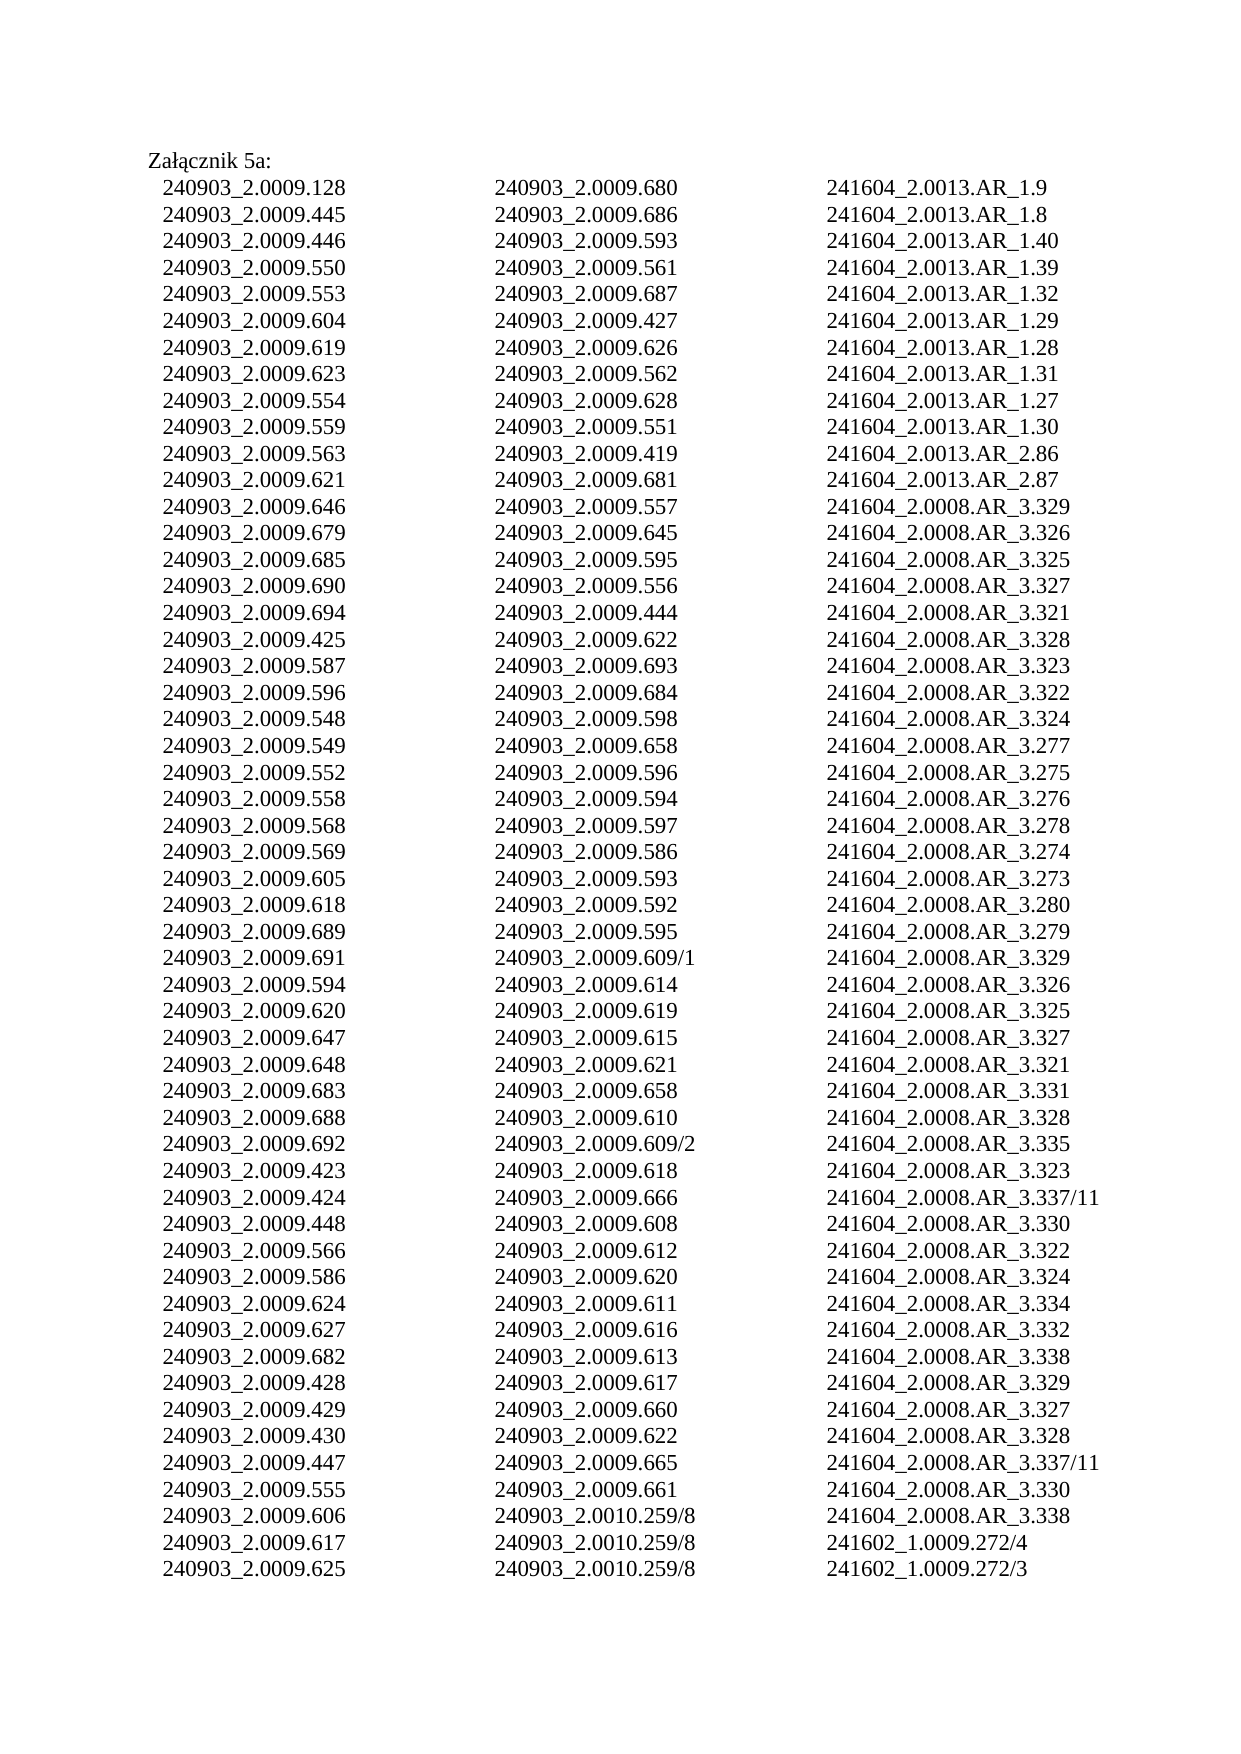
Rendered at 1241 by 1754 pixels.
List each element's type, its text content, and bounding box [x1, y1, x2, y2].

table_cell 241604_2.0013.AR_1.9 [819, 174, 1182, 201]
table_cell 241604_2.0013.AR_1.32 [819, 280, 1182, 307]
table_cell 241604_2.0008.AR_3.325 [819, 546, 1182, 572]
table_cell 240903_2.0009.428 [155, 1369, 454, 1396]
table_cell 240903_2.0009.606 [155, 1502, 454, 1529]
table_cell 240903_2.0009.679 [155, 519, 454, 546]
table_cell 240903_2.0009.610 [487, 1104, 786, 1130]
table_cell 240903_2.0009.622 [487, 626, 786, 652]
table_cell 240903_2.0009.448 [155, 1210, 454, 1236]
table_cell 241604_2.0013.AR_1.39 [819, 254, 1182, 280]
table_cell 240903_2.0009.661 [487, 1476, 786, 1502]
table_cell 240903_2.0009.594 [487, 785, 786, 811]
table_cell 240903_2.0009.686 [487, 201, 786, 227]
table_cell 241604_2.0008.AR_3.329 [819, 1369, 1182, 1396]
table_cell 241604_2.0008.AR_3.326 [819, 519, 1182, 546]
table_cell 241604_2.0008.AR_3.280 [819, 891, 1182, 918]
table_cell 240903_2.0009.621 [487, 1051, 786, 1077]
table_cell 241604_2.0008.AR_3.274 [819, 838, 1182, 864]
table_cell 241604_2.0008.AR_3.278 [819, 811, 1182, 838]
table_cell 240903_2.0009.615 [487, 1024, 786, 1051]
table_cell 241604_2.0008.AR_3.337/11 [819, 1183, 1182, 1210]
table_cell 240903_2.0009.688 [155, 1104, 454, 1130]
table_cell 240903_2.0009.681 [487, 466, 786, 493]
table_cell 240903_2.0009.444 [487, 599, 786, 626]
table_cell 240903_2.0009.587 [155, 652, 454, 679]
table_cell 240903_2.0009.627 [155, 1316, 454, 1343]
table_cell 240903_2.0009.551 [487, 413, 786, 439]
table_cell 240903_2.0009.593 [487, 865, 786, 891]
table_cell 240903_2.0009.609/1 [487, 944, 786, 971]
table_cell 240903_2.0009.619 [155, 333, 454, 360]
table_cell 240903_2.0009.616 [487, 1316, 786, 1343]
table_cell 240903_2.0009.614 [487, 971, 786, 997]
table_cell 240903_2.0009.445 [155, 201, 454, 227]
table_cell 240903_2.0009.595 [487, 918, 786, 944]
table_cell 241604_2.0008.AR_3.279 [819, 918, 1182, 944]
table_cell 240903_2.0009.566 [155, 1236, 454, 1263]
table_cell 240903_2.0009.597 [487, 811, 786, 838]
table_cell 241604_2.0013.AR_2.86 [819, 440, 1182, 466]
table_cell 241604_2.0008.AR_3.322 [819, 679, 1182, 705]
table_cell 240903_2.0009.619 [487, 998, 786, 1024]
table_cell 240903_2.0009.425 [155, 626, 454, 652]
table_cell 241604_2.0008.AR_3.337/11 [819, 1449, 1182, 1476]
table_cell 240903_2.0009.685 [155, 546, 454, 572]
table_cell 240903_2.0009.550 [155, 254, 454, 280]
table_cell 241604_2.0008.AR_3.321 [819, 599, 1182, 626]
table_cell 240903_2.0009.693 [487, 652, 786, 679]
table_cell 240903_2.0010.259/8 [487, 1502, 786, 1529]
table_header 240903_2.0009.128 [155, 174, 454, 201]
table_cell 240903_2.0009.694 [155, 599, 454, 626]
table_cell 240903_2.0009.608 [487, 1210, 786, 1236]
table_cell 240903_2.0009.561 [487, 254, 786, 280]
text Załącznik 5a: [148, 148, 1093, 174]
table_cell 241604_2.0013.AR_1.28 [819, 333, 1182, 360]
table_cell 240903_2.0009.620 [155, 998, 454, 1024]
table_cell 240903_2.0009.621 [155, 466, 454, 493]
table_cell 241604_2.0008.AR_3.276 [819, 785, 1182, 811]
table_cell 240903_2.0009.618 [487, 1157, 786, 1183]
table_cell 240903_2.0009.595 [487, 546, 786, 572]
table_cell 240903_2.0009.593 [487, 227, 786, 254]
table_cell 240903_2.0010.259/8 [487, 1529, 786, 1555]
table_cell 240903_2.0009.658 [487, 1077, 786, 1104]
table_cell 240903_2.0009.423 [155, 1157, 454, 1183]
table_cell 240903_2.0009.617 [155, 1529, 454, 1555]
table_cell 241604_2.0008.AR_3.275 [819, 758, 1182, 785]
table_cell 241604_2.0013.AR_1.27 [819, 386, 1182, 413]
table_cell 241602_1.0009.272/3 [819, 1555, 1182, 1582]
table_cell 240903_2.0009.628 [487, 386, 786, 413]
table_cell 240903_2.0009.556 [487, 573, 786, 599]
table_cell 240903_2.0009.680 [487, 174, 786, 201]
table_cell 240903_2.0009.622 [487, 1423, 786, 1449]
table_cell 241604_2.0008.AR_3.328 [819, 1104, 1182, 1130]
table_cell 240903_2.0009.682 [155, 1343, 454, 1369]
table_cell 240903_2.0009.613 [487, 1343, 786, 1369]
table_cell 240903_2.0009.427 [487, 307, 786, 333]
table_cell 240903_2.0009.626 [487, 333, 786, 360]
table_cell 240903_2.0009.563 [155, 440, 454, 466]
table_cell 240903_2.0009.594 [155, 971, 454, 997]
table_cell 240903_2.0009.430 [155, 1423, 454, 1449]
table_cell 240903_2.0009.596 [155, 679, 454, 705]
table_cell 240903_2.0009.569 [155, 838, 454, 864]
table_cell 241604_2.0008.AR_3.324 [819, 1263, 1182, 1289]
table_cell 240903_2.0009.424 [155, 1183, 454, 1210]
table_cell 240903_2.0009.665 [487, 1449, 786, 1476]
table_cell 240903_2.0009.568 [155, 811, 454, 838]
table_cell 240903_2.0009.604 [155, 307, 454, 333]
table_cell 240903_2.0009.559 [155, 413, 454, 439]
table_cell 241604_2.0008.AR_3.327 [819, 1024, 1182, 1051]
table_cell 240903_2.0009.658 [487, 732, 786, 758]
table_cell 241604_2.0008.AR_3.338 [819, 1502, 1182, 1529]
table_cell 240903_2.0009.592 [487, 891, 786, 918]
table_cell 240903_2.0009.562 [487, 360, 786, 386]
table_cell 240903_2.0009.552 [155, 758, 454, 785]
table_cell 241602_1.0009.272/4 [819, 1529, 1182, 1555]
table_cell 240903_2.0009.617 [487, 1369, 786, 1396]
table_cell 241604_2.0013.AR_1.8 [819, 201, 1182, 227]
table_cell 241604_2.0008.AR_3.338 [819, 1343, 1182, 1369]
table_cell 241604_2.0008.AR_3.335 [819, 1130, 1182, 1157]
table_cell 241604_2.0008.AR_3.329 [819, 493, 1182, 519]
table_cell 241604_2.0008.AR_3.321 [819, 1051, 1182, 1077]
table_cell 241604_2.0008.AR_3.327 [819, 573, 1182, 599]
table_cell 240903_2.0009.683 [155, 1077, 454, 1104]
table_cell 241604_2.0013.AR_1.40 [819, 227, 1182, 254]
table_cell 240903_2.0009.648 [155, 1051, 454, 1077]
table_cell 240903_2.0009.446 [155, 227, 454, 254]
table_cell 241604_2.0013.AR_2.87 [819, 466, 1182, 493]
table_cell 240903_2.0009.557 [487, 493, 786, 519]
table_cell 240903_2.0009.586 [487, 838, 786, 864]
table_cell 241604_2.0008.AR_3.330 [819, 1210, 1182, 1236]
table_cell 240903_2.0009.691 [155, 944, 454, 971]
table_cell 240903_2.0009.548 [155, 705, 454, 732]
table_cell 241604_2.0008.AR_3.328 [819, 626, 1182, 652]
table_cell 240903_2.0009.660 [487, 1396, 786, 1422]
table_cell 240903_2.0009.558 [155, 785, 454, 811]
table_cell 240903_2.0009.429 [155, 1396, 454, 1422]
table_cell 240903_2.0009.620 [487, 1263, 786, 1289]
table_cell 241604_2.0008.AR_3.325 [819, 998, 1182, 1024]
table_cell 240903_2.0009.555 [155, 1476, 454, 1502]
table_cell 241604_2.0008.AR_3.332 [819, 1316, 1182, 1343]
table_cell 241604_2.0008.AR_3.277 [819, 732, 1182, 758]
table_cell 241604_2.0008.AR_3.273 [819, 865, 1182, 891]
table_cell 240903_2.0009.419 [487, 440, 786, 466]
table_cell 241604_2.0008.AR_3.328 [819, 1423, 1182, 1449]
table_cell 241604_2.0008.AR_3.323 [819, 652, 1182, 679]
table_cell 241604_2.0008.AR_3.322 [819, 1236, 1182, 1263]
table_cell 240903_2.0009.612 [487, 1236, 786, 1263]
table_cell 240903_2.0009.623 [155, 360, 454, 386]
table_cell 240903_2.0009.646 [155, 493, 454, 519]
table_cell 240903_2.0009.666 [487, 1183, 786, 1210]
table_cell 240903_2.0009.690 [155, 573, 454, 599]
table_cell 240903_2.0009.598 [487, 705, 786, 732]
table_cell 240903_2.0009.586 [155, 1263, 454, 1289]
table_cell 241604_2.0008.AR_3.330 [819, 1476, 1182, 1502]
table_cell 241604_2.0008.AR_3.323 [819, 1157, 1182, 1183]
table_cell 240903_2.0009.625 [155, 1555, 454, 1582]
table_cell 241604_2.0008.AR_3.329 [819, 944, 1182, 971]
table_cell 241604_2.0008.AR_3.331 [819, 1077, 1182, 1104]
table_cell 240903_2.0009.618 [155, 891, 454, 918]
table_cell 241604_2.0008.AR_3.324 [819, 705, 1182, 732]
table_cell 240903_2.0009.624 [155, 1290, 454, 1316]
table_cell 241604_2.0013.AR_1.29 [819, 307, 1182, 333]
table_cell 241604_2.0008.AR_3.326 [819, 971, 1182, 997]
table_cell 240903_2.0009.549 [155, 732, 454, 758]
table_cell 240903_2.0009.447 [155, 1449, 454, 1476]
table_cell 240903_2.0009.554 [155, 386, 454, 413]
table_cell 241604_2.0013.AR_1.31 [819, 360, 1182, 386]
table_cell 240903_2.0009.689 [155, 918, 454, 944]
table_cell 240903_2.0009.553 [155, 280, 454, 307]
table_cell 240903_2.0009.645 [487, 519, 786, 546]
table_cell 240903_2.0009.596 [487, 758, 786, 785]
table_cell 241604_2.0008.AR_3.327 [819, 1396, 1182, 1422]
table_cell 240903_2.0009.687 [487, 280, 786, 307]
table_cell 240903_2.0009.611 [487, 1290, 786, 1316]
table_cell 240903_2.0009.647 [155, 1024, 454, 1051]
table_cell 241604_2.0013.AR_1.30 [819, 413, 1182, 439]
table_cell 240903_2.0009.684 [487, 679, 786, 705]
table_cell 240903_2.0010.259/8 [487, 1555, 786, 1582]
table_cell 240903_2.0009.605 [155, 865, 454, 891]
table_cell 240903_2.0009.692 [155, 1130, 454, 1157]
table_cell 241604_2.0008.AR_3.334 [819, 1290, 1182, 1316]
table_cell 240903_2.0009.609/2 [487, 1130, 786, 1157]
